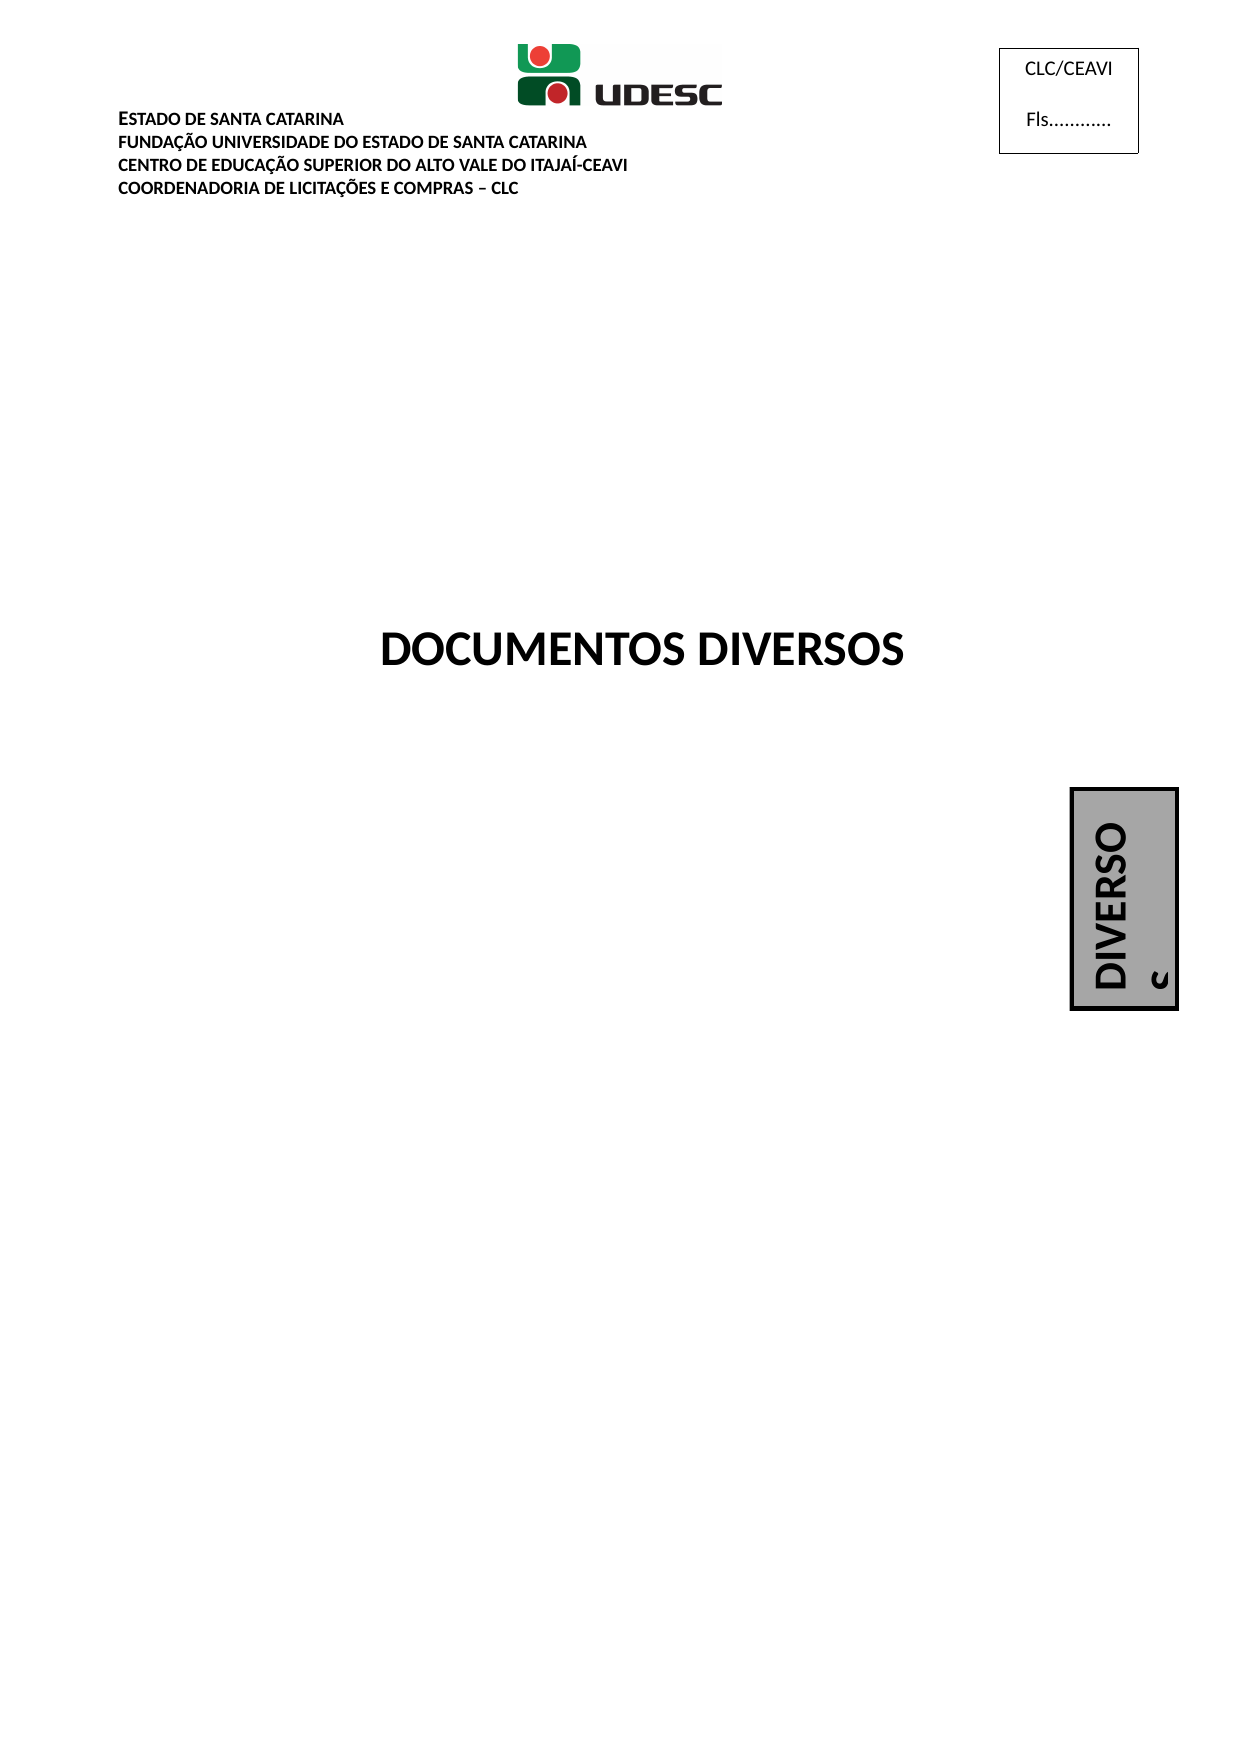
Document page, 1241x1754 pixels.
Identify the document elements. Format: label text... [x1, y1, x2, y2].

picture [517, 44, 723, 106]
subtitle DOCUMENTOS DIVERSOS [118, 617, 1122, 678]
